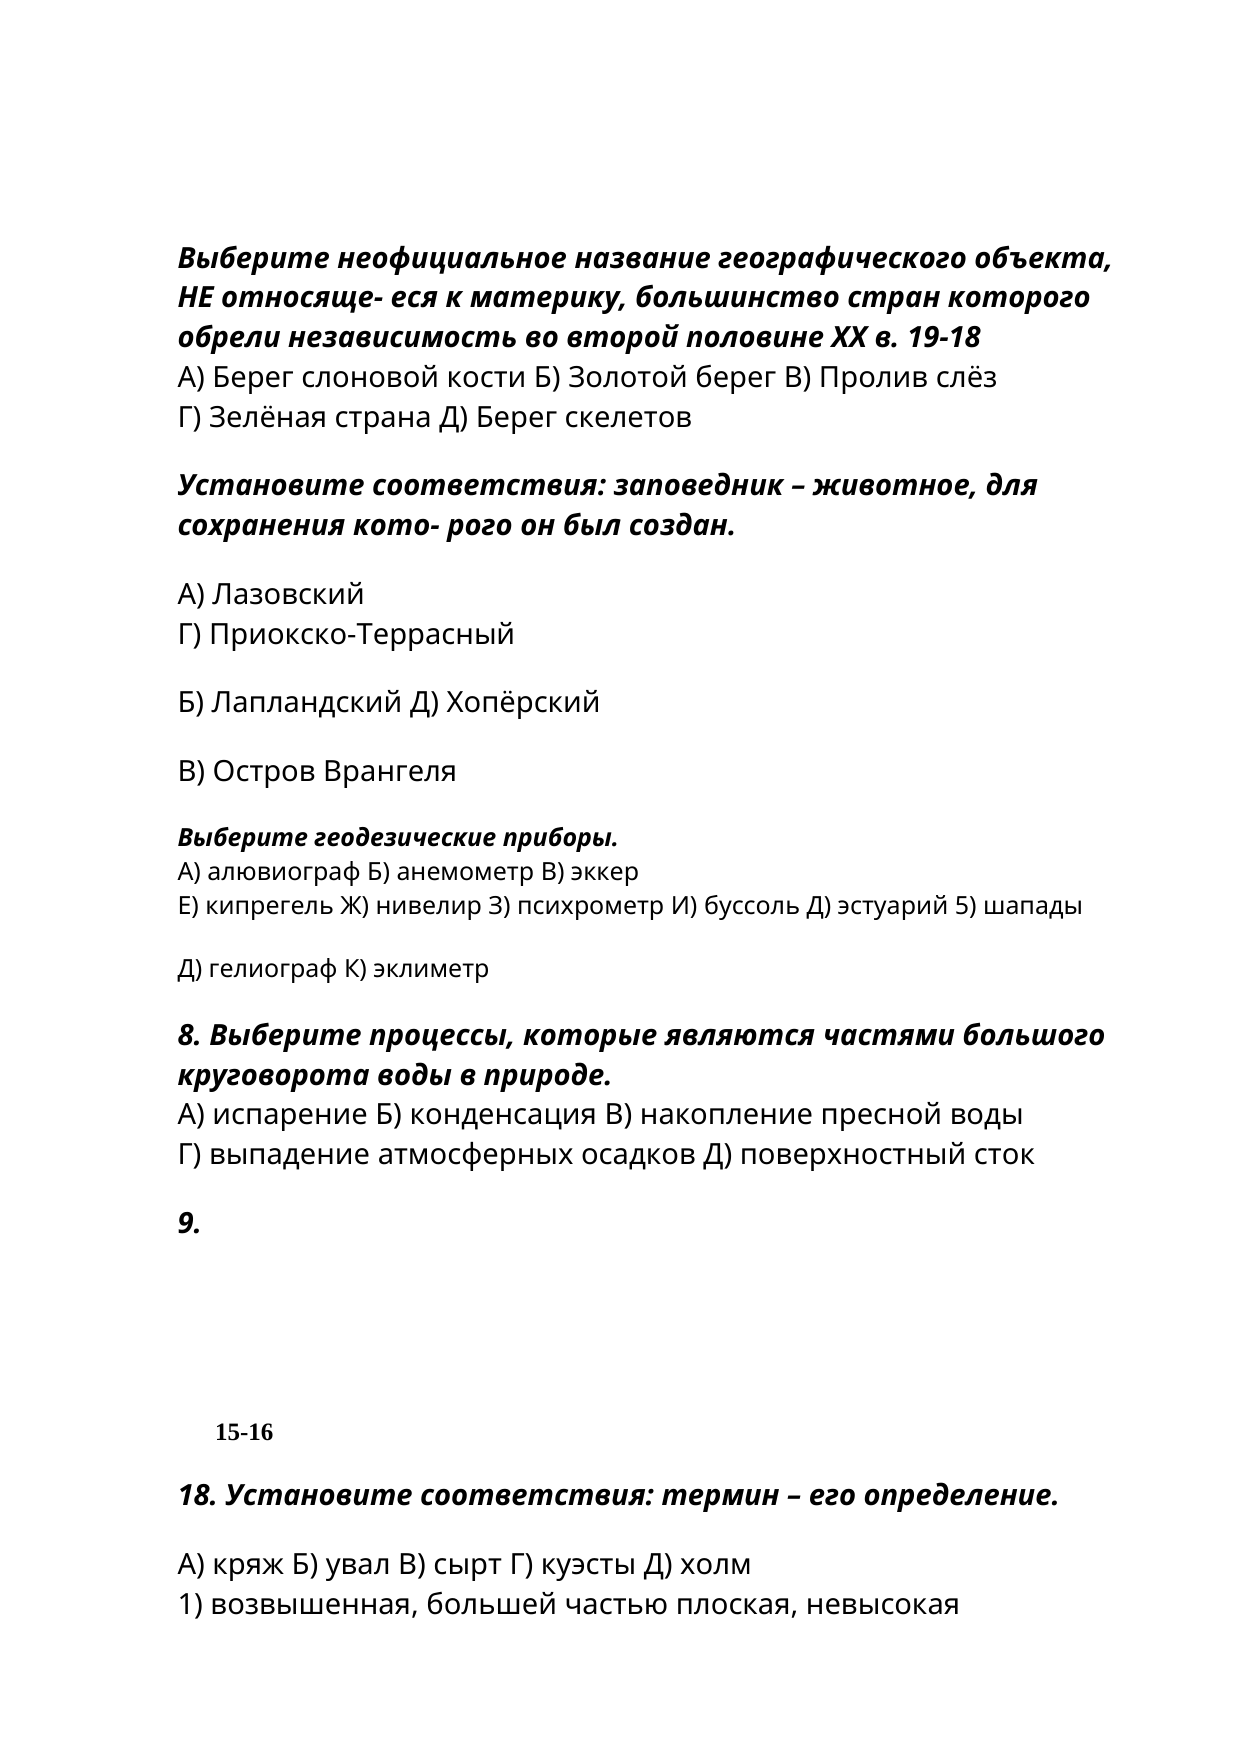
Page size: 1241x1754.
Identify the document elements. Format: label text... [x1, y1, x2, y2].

text 9. [177, 1202, 1152, 1242]
text А) Лазовский Г) Приокско-Террасный [177, 573, 1152, 653]
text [177, 1543, 1152, 1623]
text Выберите геодезические приборы. А) алювиограф Б) анемометр В) эккер Е) кипрегель Ж) нивелир З) психрометр И) буссоль Д) эстуарий 5) шапады [177, 819, 1152, 922]
text Д) гелиограф К) эклиметр [177, 951, 1152, 985]
text В) Остров Врангеля [177, 751, 1152, 790]
text 18. Установите соответствия: термин – его определение. [177, 1475, 1152, 1514]
text Выберите неофициальное название географического объекта, НЕ относяще- еся к материку, большинство стран которого обрели независимость во второй половине XX в. 19-18 А) Берег слоновой кости Б) Золотой берег В) Пролив слёз Г) Зелёная страна Д) Берег скелетов [177, 237, 1152, 436]
text Б) Лапландский Д) Хопёрский [177, 682, 1152, 721]
text Установите соответствия: заповедник – животное, для сохранения кото- рого он был создан. [177, 465, 1152, 544]
text 8. Выберите процессы, которые являются частями большого круговорота воды в природе. А) испарение Б) конденсация В) накопление пресной воды Г) выпадение атмосферных осадков Д) поверхностный сток [177, 1014, 1152, 1173]
list 15-16 [215, 1417, 1152, 1446]
